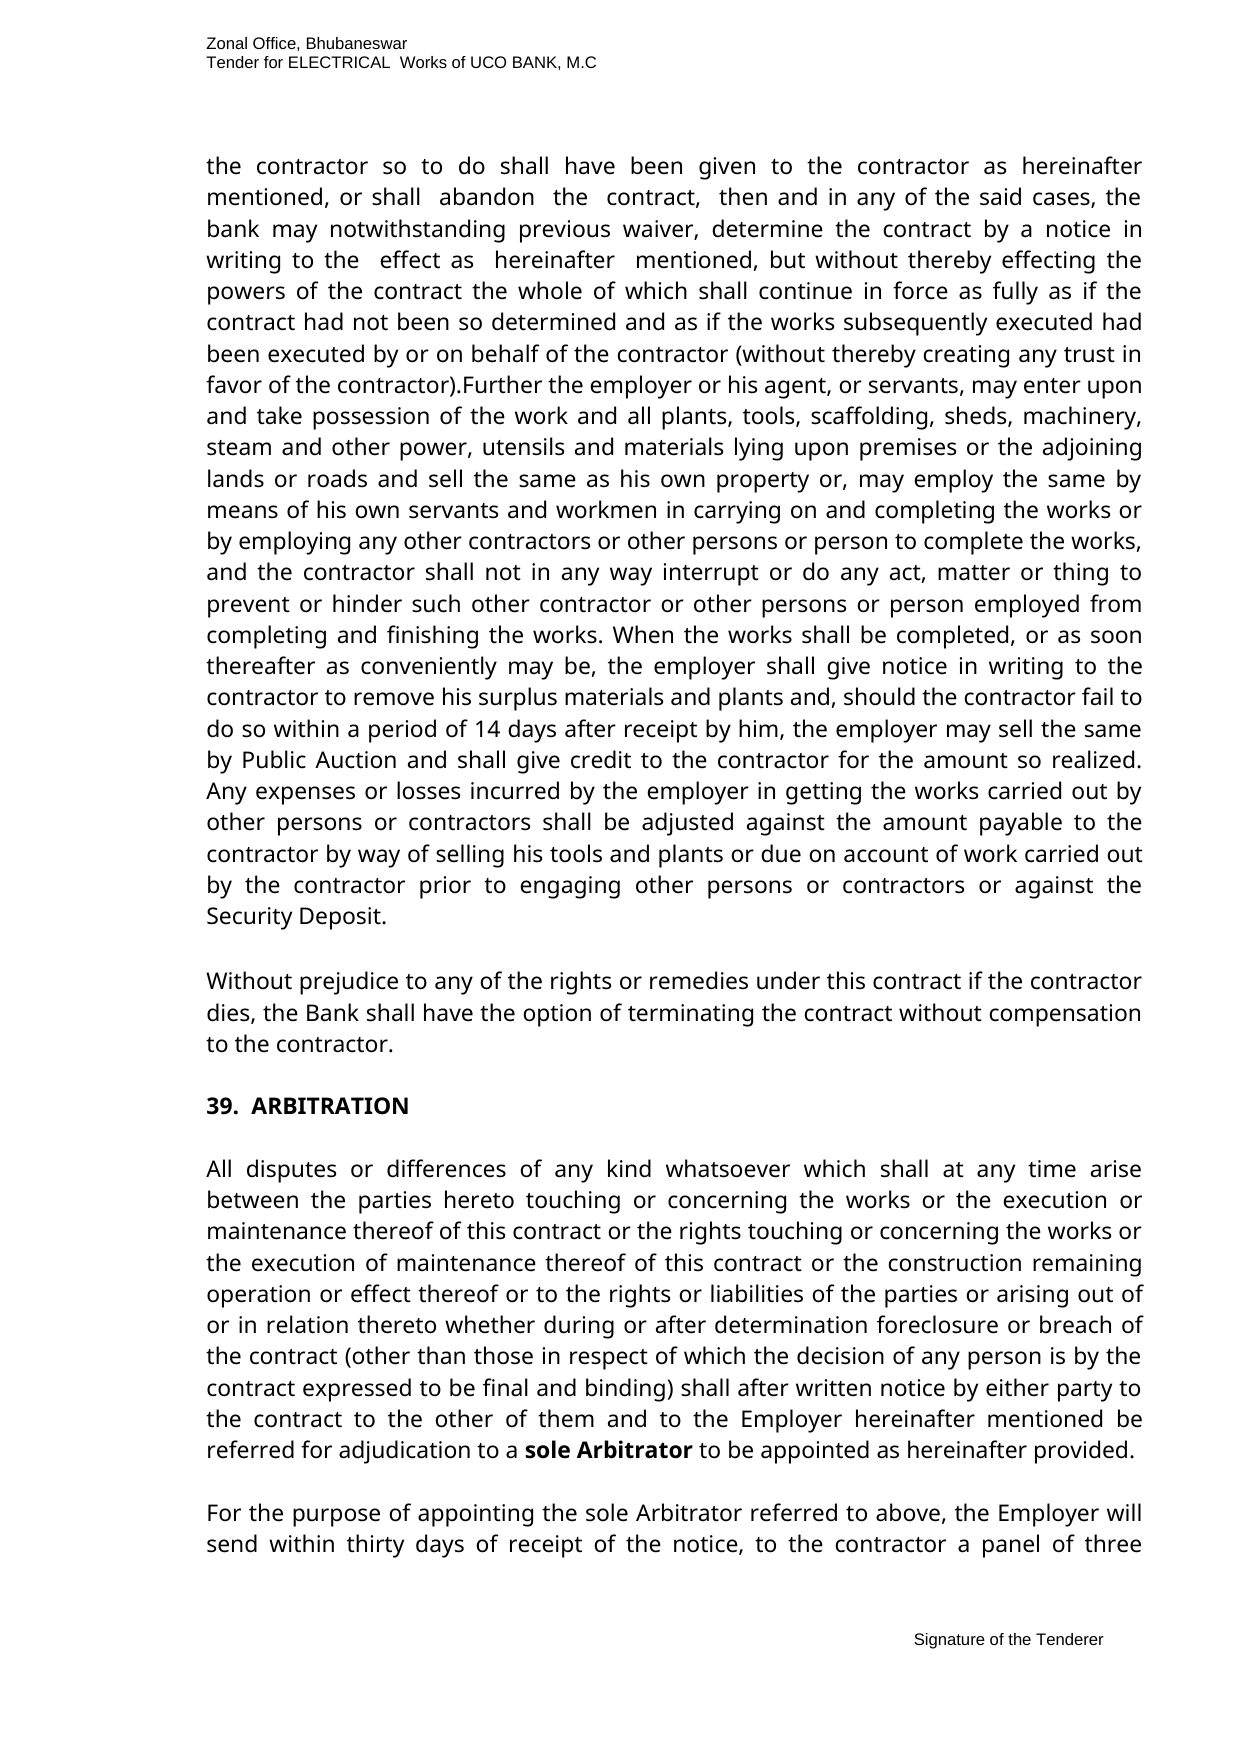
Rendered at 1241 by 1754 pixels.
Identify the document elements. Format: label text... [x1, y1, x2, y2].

text Without prejudice to any of the rights or remedies under this contract if the contractor dies, the Bank shall have the option of terminating the contract without compensation to the contractor. [206, 965, 1144, 1059]
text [206, 1497, 1144, 1559]
text 39. ARBITRATION [206, 1090, 1144, 1122]
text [206, 150, 1144, 931]
text All disputes or differences of any kind whatsoever which shall at any time arise between the parties hereto touching or concerning the works or the execution or maintenance thereof of this contract or the rights touching or concerning the works or the execution of maintenance thereof of this contract or the construction remaining operation or effect thereof or to the rights or liabilities of the parties or arising out of or in relation thereto whether during or after determination foreclosure or breach of the contract (other than those in respect of which the decision of any person is by the contract expressed to be final and binding) shall after written notice by either party to the contract to the other of them and to the Employer hereinafter mentioned be referred for adjudication to a sole Arbitrator to be appointed as hereinafter provided. [206, 1153, 1144, 1465]
